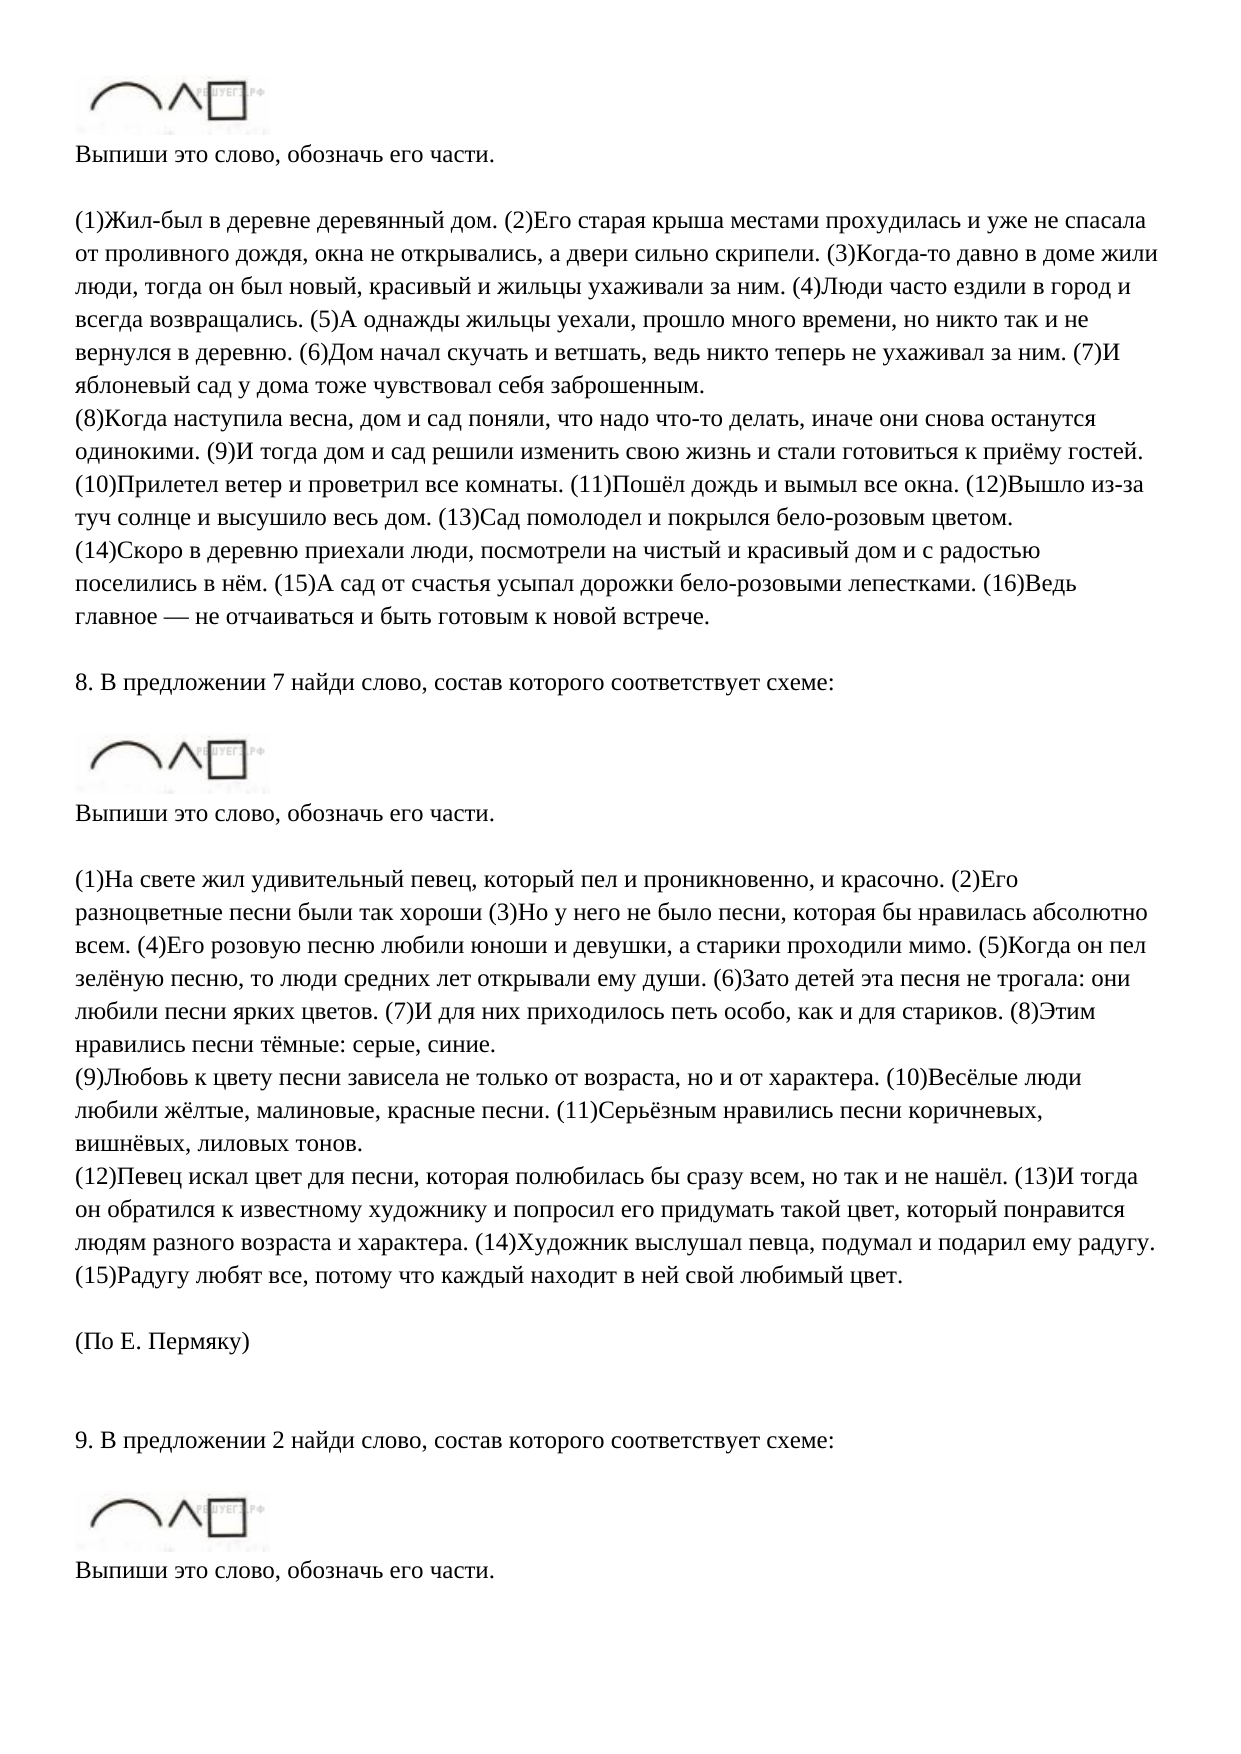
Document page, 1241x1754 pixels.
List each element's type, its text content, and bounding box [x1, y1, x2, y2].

picture [75, 75, 270, 135]
text (1)На свете жил удивительный певец, который пел и проникновенно, и красочно. (2)Его разноцветные песни были так хороши (3)Но у него не было песни, которая бы нравилась абсолютно всем. (4)Его розовую песню любили юноши и девушки, а старики проходили мимо. (5)Когда он пел зелёную песню, то люди средних лет открывали ему души. (6)Зато детей эта песня не трогала: они любили песни ярких цветов. (7)И для них приходилось петь особо, как и для стариков. (8)Этим нравились песни тёмные: серые, синие. [75, 864, 1165, 1058]
text Выпиши это слово, обозначь его части. [75, 139, 1165, 168]
text (По Е. Пермяку) [75, 1326, 1165, 1355]
text (12)Певец искал цвет для песни, которая полюбилась бы сразу всем, но так и не нашёл. (13)И тогда он обратился к известному художнику и попросил его придумать такой цвет, который понравится людям разного возраста и характера. (14)Художник выслушал певца, подумал и подарил ему радугу. (15)Радугу любят все, потому что каждый находит в ней свой любимый цвет. [75, 1161, 1165, 1289]
text (14)Скоро в деревню приехали люди, посмотрели на чистый и красивый дом и с радостью поселились в нём. (15)А сад от счастья усыпал дорожки бело-розовыми лепестками. (16)Ведь главное — не отчаиваться и быть готовым к новой встрече. [75, 535, 1165, 630]
text (9)Любовь к цвету песни зависела не только от возраста, но и от характера. (10)Весёлые люди любили жёлтые, малиновые, красные песни. (11)Серьёзным нравились песни коричневых, вишнёвых, лиловых тонов. [75, 1062, 1165, 1157]
text 8. В предложении 7 найди слово, состав которого соответствует схеме: [75, 667, 1165, 696]
text (1)Жил-был в деревне деревянный дом. (2)Его старая крыша местами прохудилась и уже не спасала от проливного дождя, окна не открывались, а двери сильно скрипели. (3)Когда-то давно в доме жили люди, тогда он был новый, красивый и жильцы ухаживали за ним. (4)Люди часто ездили в город и всегда возвращались. (5)А однажды жильцы уехали, прошло много времени, но никто так и не вернулся в деревню. (6)Дом начал скучать и ветшать, ведь никто теперь не ухаживал за ним. (7)И яблоневый сад у дома тоже чувствовал себя заброшенным. [75, 205, 1165, 399]
text Выпиши это слово, обозначь его части. [75, 798, 1165, 826]
picture [75, 733, 270, 794]
picture [75, 1491, 270, 1552]
text 9. В предложении 2 найди слово, состав которого соответствует схеме: [75, 1425, 1165, 1454]
text (8)Когда наступила весна, дом и сад поняли, что надо что-то делать, иначе они снова останутся одинокими. (9)И тогда дом и сад решили изменить свою жизнь и стали готовиться к приёму гостей. (10)Прилетел ветер и проветрил все комнаты. (11)Пошёл дождь и вымыл все окна. (12)Вышло из-за туч солнце и высушило весь дом. (13)Сад помолодел и покрылся бело-розовым цветом. [75, 403, 1165, 531]
text Выпиши это слово, обозначь его части. [75, 1555, 1165, 1584]
